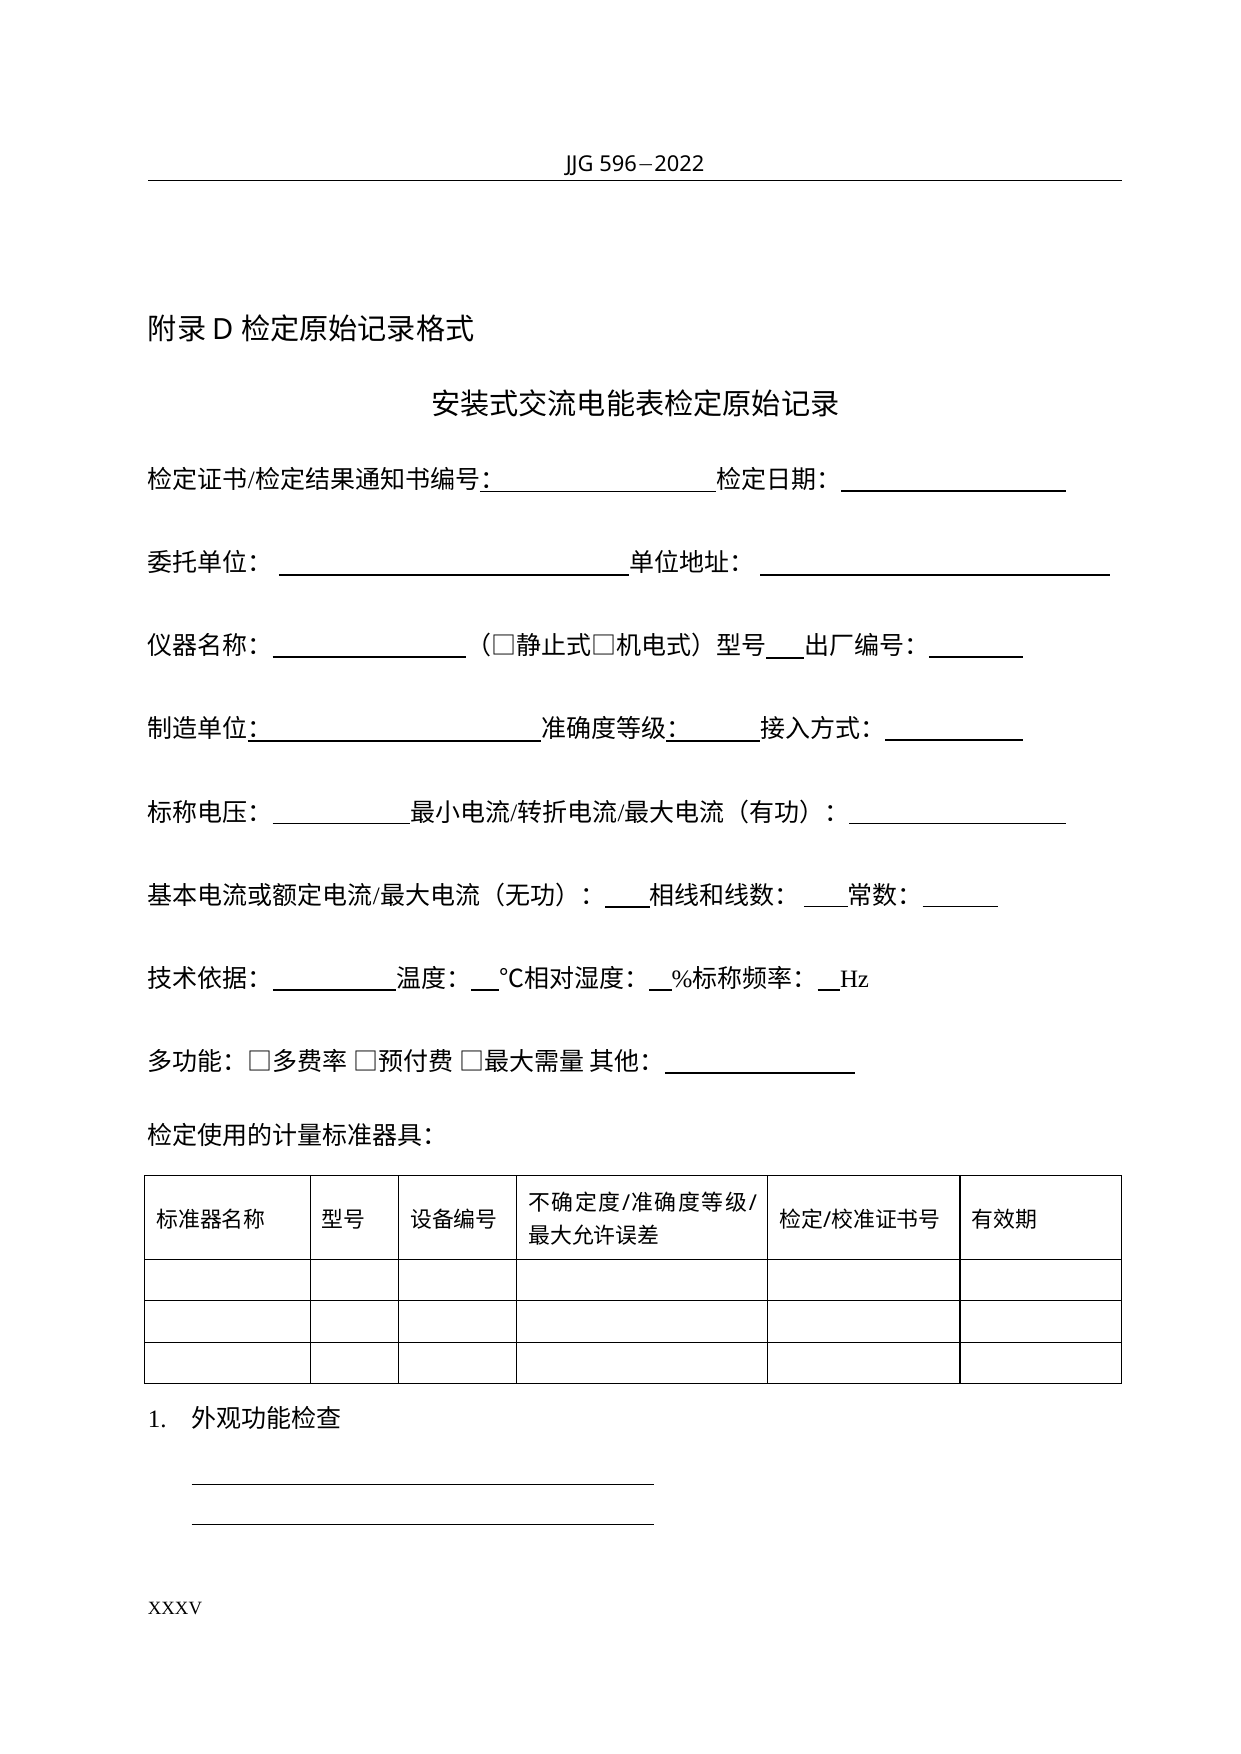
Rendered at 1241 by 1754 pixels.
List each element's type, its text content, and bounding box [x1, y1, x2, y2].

table_header 型号 [311, 1176, 398, 1259]
table_cell [517, 1343, 767, 1383]
table_header 有效期 [961, 1176, 1121, 1259]
text 检定使用的计量标准器具： [148, 1101, 1122, 1166]
text 委托单位： 单位地址： [148, 528, 1122, 593]
text 安装式交流电能表检定原始记录 [148, 369, 1122, 434]
text 检定证书/检定结果通知书编号： 检定日期： [148, 445, 1122, 510]
table_cell [768, 1260, 959, 1300]
text 仪器名称： （□静止式□机电式）型号 出厂编号： [148, 611, 1122, 676]
table_cell [961, 1301, 1121, 1342]
table_header 设备编号 [399, 1176, 516, 1259]
table_cell [961, 1260, 1121, 1300]
table_cell [517, 1260, 767, 1300]
table_cell [311, 1260, 398, 1300]
text 技术依据： 温度： ℃相对湿度： %标称频率： Hz [148, 944, 1122, 1009]
table_cell [399, 1301, 516, 1342]
table_cell [145, 1260, 310, 1300]
text 多功能：□多费率 □预付费 □最大需量 其他： [148, 1027, 1122, 1092]
table_cell [399, 1260, 516, 1300]
table_header 不确定度/准确度等级/最大允许误差 [517, 1176, 767, 1259]
text 标称电压： 最小电流/转折电流/最大电流（有功）： [148, 778, 1122, 843]
table_header 标准器名称 [145, 1176, 310, 1259]
table_cell [399, 1343, 516, 1383]
table_cell [145, 1343, 310, 1383]
table_cell [768, 1301, 959, 1342]
table_cell [311, 1343, 398, 1383]
table_cell [768, 1343, 959, 1383]
table_cell [311, 1301, 398, 1342]
text 基本电流或额定电流/最大电流（无功）： 相线和线数： 常数： [148, 861, 1122, 926]
list 外观功能检查 [148, 1384, 1122, 1449]
text 附录D 检定原始记录格式 [148, 294, 1122, 359]
table_header 检定/校准证书号 [768, 1176, 959, 1259]
text 制造单位： 准确度等级： 接入方式： [148, 694, 1122, 759]
table_cell [145, 1301, 310, 1342]
table_cell [961, 1343, 1121, 1383]
table_cell [517, 1301, 767, 1342]
